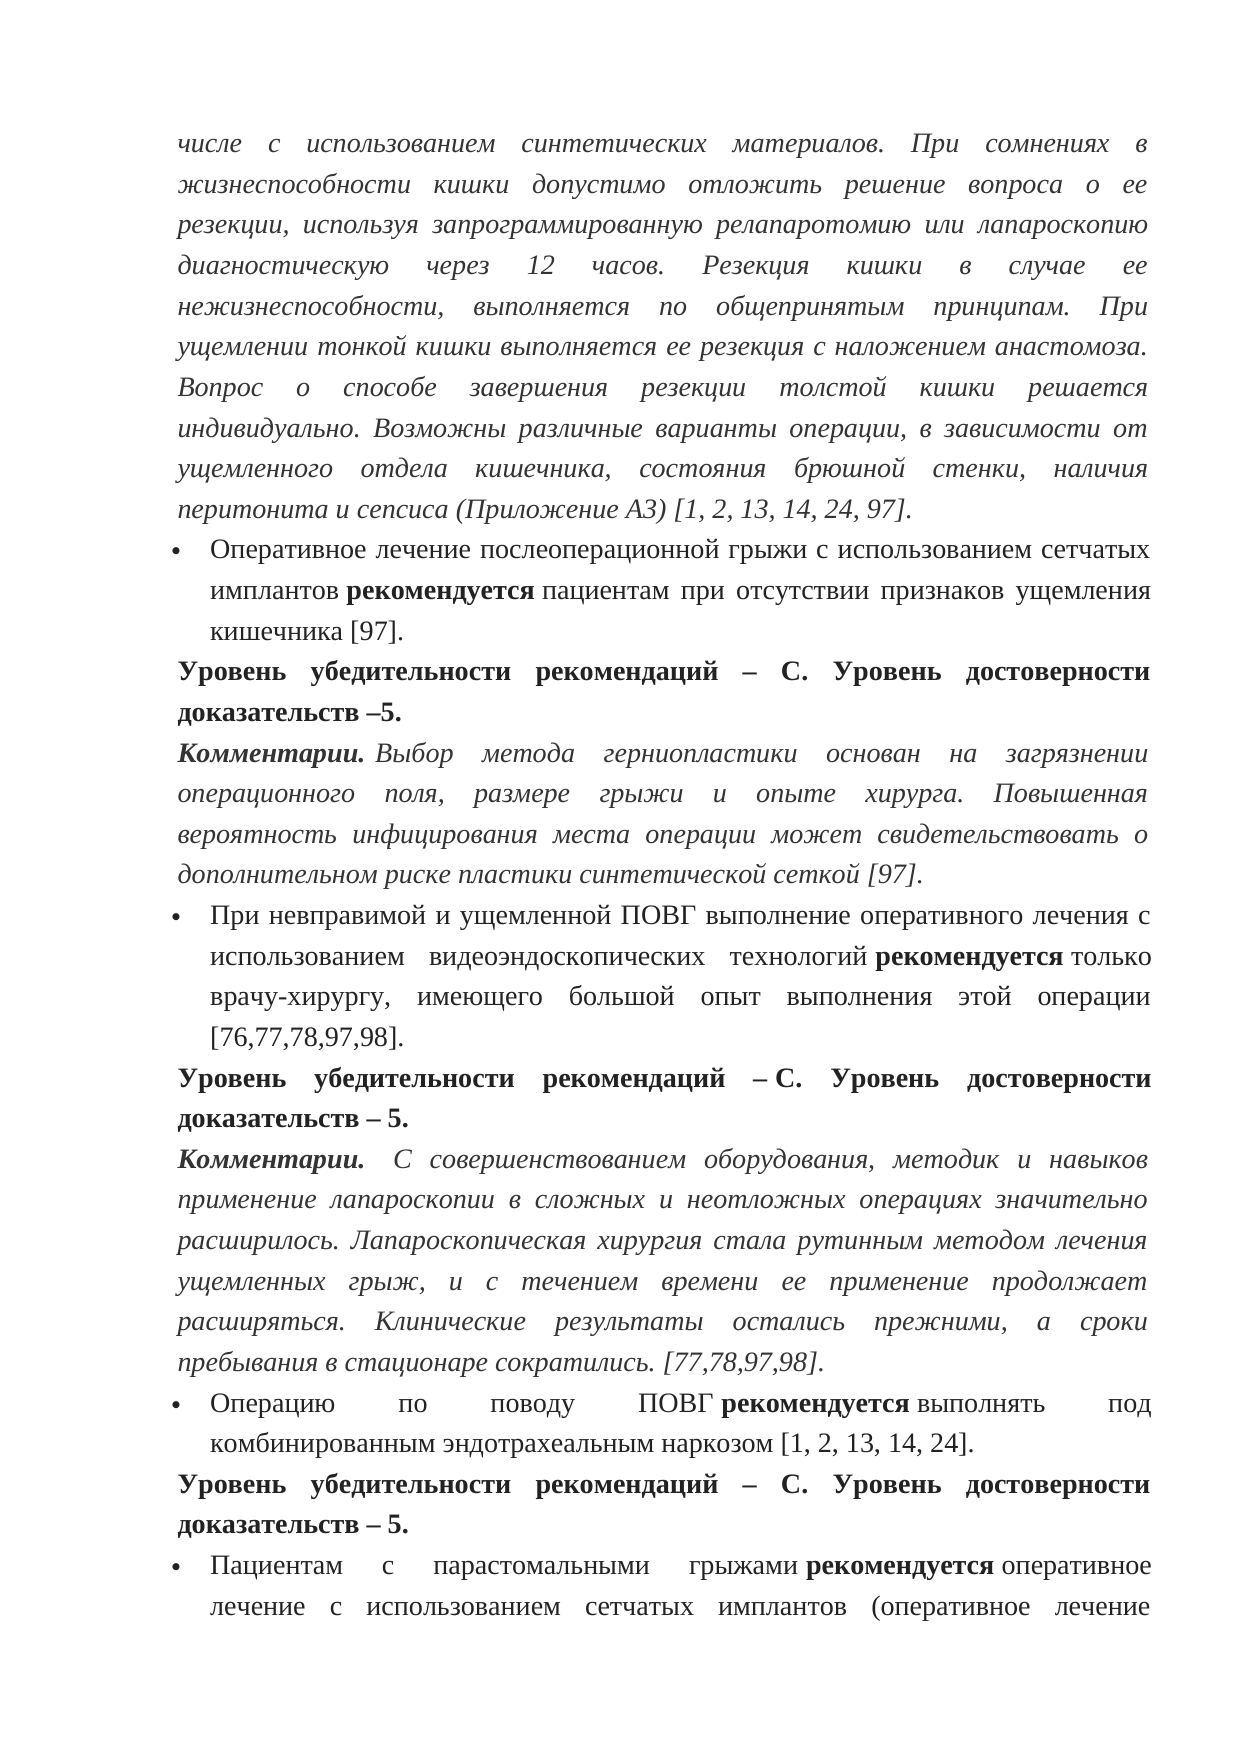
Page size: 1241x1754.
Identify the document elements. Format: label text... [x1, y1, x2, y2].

list Оперативное лечение послеоперационной грыжи с использованием сетчатых имплантов рекомендуется пациентам при отсутствии признаков ущемления кишечника [97]. [172, 524, 1152, 646]
text Уровень убедительности рекомендаций – С. Уровень достоверности доказательств –5. [177, 646, 1152, 727]
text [177, 118, 1152, 524]
text Комментарии. Выбор метода герниопластики основан на загрязнении операционного поля, размере грыжи и опыте хирурга. Повышенная вероятность инфицирования места операции может свидетельствовать о дополнительном риске пластики синтетической сеткой [97]. [177, 727, 1152, 890]
text Уровень убедительности рекомендаций – C. Уровень достоверности доказательств – 5. [177, 1052, 1152, 1134]
list При невправимой и ущемленной ПОВГ выполнение оперативного лечения с использованием видеоэндоскопических технологий рекомендуется только врачу-хирургу, имеющего большой опыт выполнения этой операции [76,77,78,97,98]. [172, 890, 1152, 1052]
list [172, 1540, 1152, 1621]
list Операцию по поводу ПОВГ рекомендуется выполнять под комбинированным эндотрахеальным наркозом [1, 2, 13, 14, 24]. [172, 1377, 1152, 1459]
text Комментарии. C совершенствованием оборудования, методик и навыков применение лапароскопии в сложных и неотложных операциях значительно расширилось. Лапароскопическая хирургия стала рутинным методом лечения ущемленных грыж, и с течением времени ее применение продолжает расширяться. Клинические результаты остались прежними, а сроки пребывания в стационаре сократились. [77,78,97,98]. [177, 1134, 1152, 1377]
text Уровень убедительности рекомендаций – C. Уровень достоверности доказательств – 5. [177, 1459, 1152, 1540]
